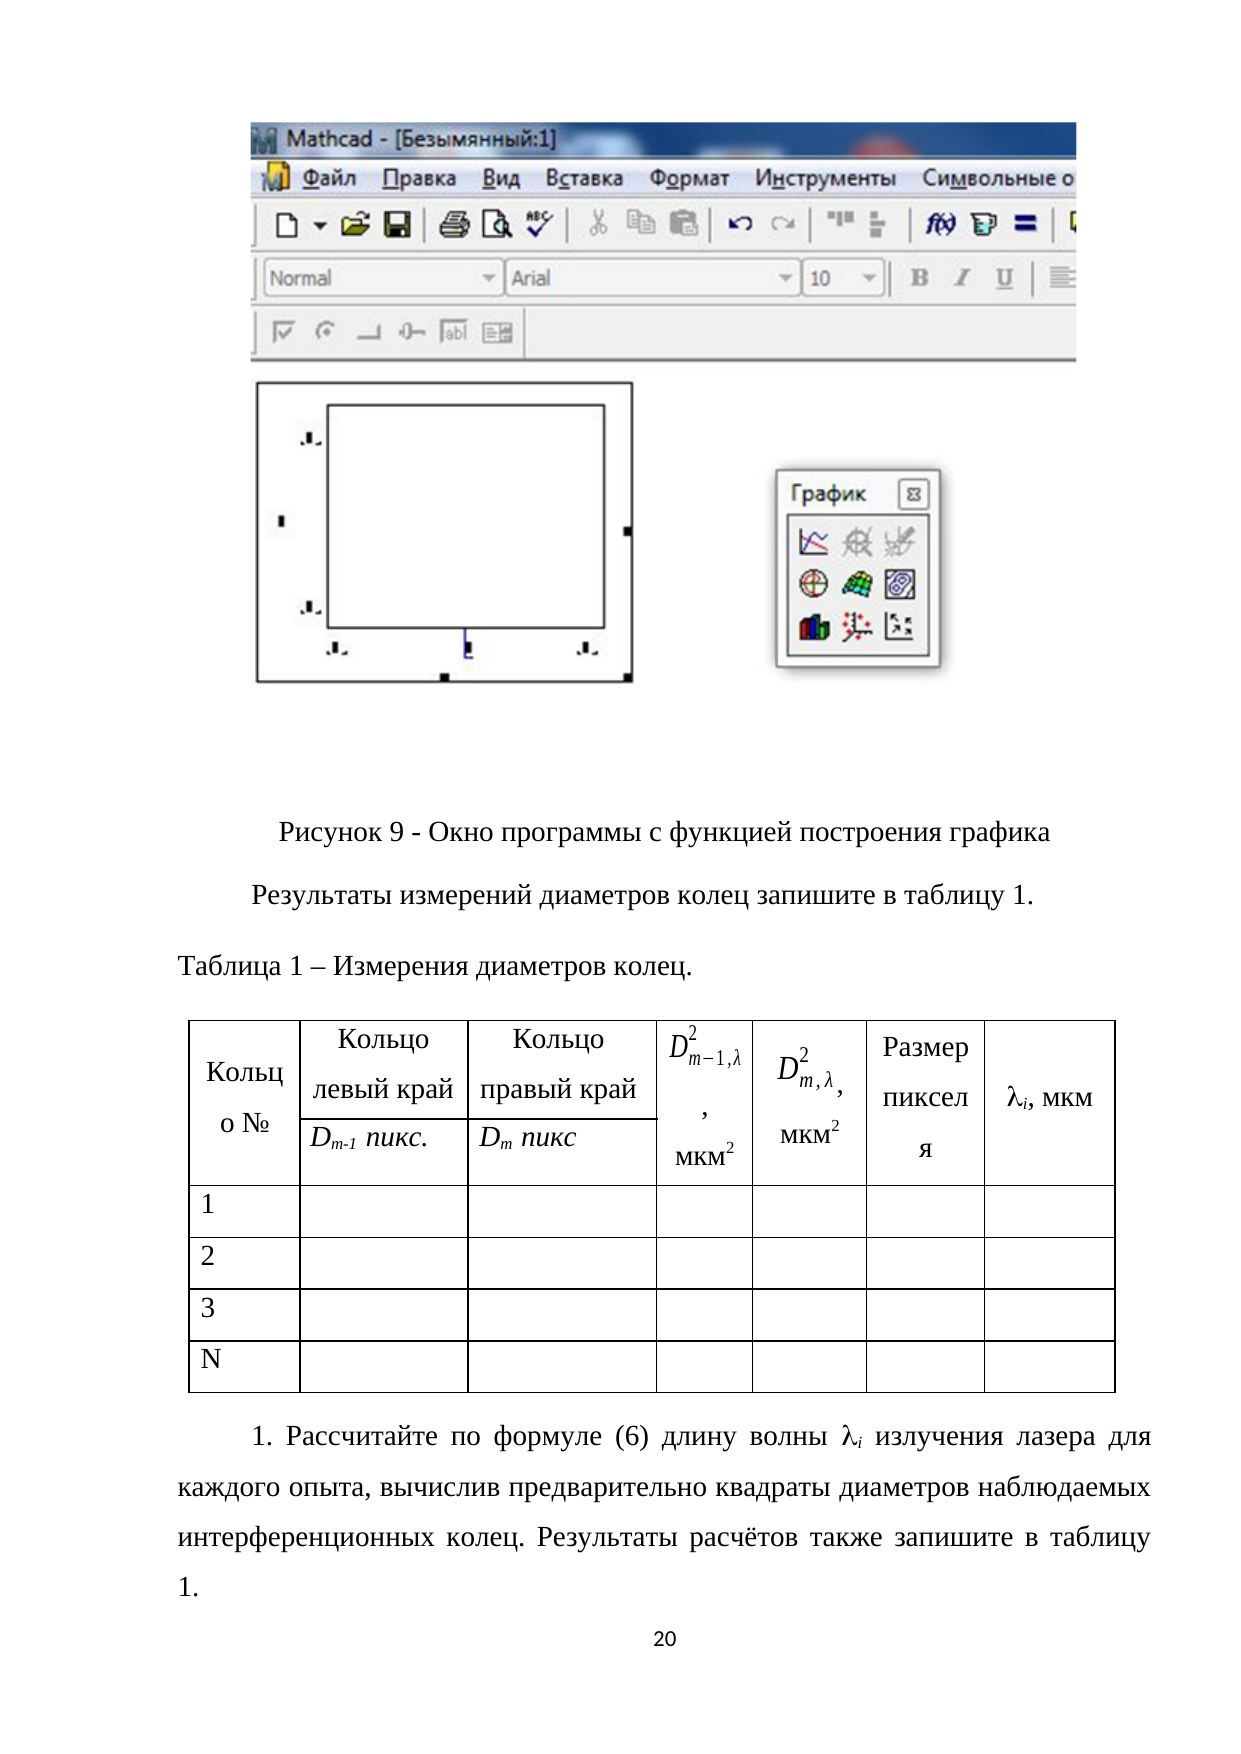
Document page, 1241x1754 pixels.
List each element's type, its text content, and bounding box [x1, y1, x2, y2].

table_cell [985, 1342, 1114, 1392]
table_cell [469, 1186, 656, 1237]
table_header Кольцо левый край [301, 1021, 467, 1118]
table_cell N [190, 1342, 299, 1392]
table_cell Dm-1 пикс. [301, 1120, 467, 1185]
table_cell [867, 1290, 984, 1340]
table_cell [985, 1290, 1114, 1340]
table_header , мкм2 [657, 1021, 752, 1185]
table_cell 1 [190, 1186, 299, 1237]
table_cell [867, 1238, 984, 1288]
table_cell [867, 1342, 984, 1392]
table_header Кольцо правый край [469, 1021, 656, 1118]
table_cell [469, 1290, 656, 1340]
table_cell 2 [190, 1238, 299, 1288]
text Результаты измерений диаметров колец запишите в таблицу 1. [177, 877, 1152, 911]
table_cell [301, 1342, 467, 1392]
table_cell [657, 1186, 752, 1237]
table_cell [469, 1342, 656, 1392]
table_cell [301, 1238, 467, 1288]
table_cell [985, 1186, 1114, 1237]
table_cell [301, 1186, 467, 1237]
table_cell [753, 1290, 866, 1340]
table_cell [985, 1238, 1114, 1288]
table_cell [469, 1238, 656, 1288]
table_cell 3 [190, 1290, 299, 1340]
text Рисунок 9 - Окно программы с функцией построения графика [177, 814, 1152, 848]
table_cell [301, 1290, 467, 1340]
table_cell [753, 1238, 866, 1288]
table_header Кольцо № [190, 1021, 299, 1185]
table_header Размер пикселя [867, 1021, 984, 1185]
table_cell [753, 1342, 866, 1392]
table_cell [657, 1238, 752, 1288]
table_header , мкм2 [753, 1021, 866, 1185]
picture [248, 118, 1080, 780]
table_cell [753, 1186, 866, 1237]
table_cell [657, 1290, 752, 1340]
table_cell [657, 1342, 752, 1392]
table_cell Dm пикс [469, 1120, 656, 1185]
text 1. Рассчитайте по формуле (6) длину волны i излучения лазера для каждого опыта, вычислив предварительно квадраты диаметров наблюдаемых интерференционных колец. Результаты расчётов также запишите в таблицу 1. [177, 1418, 1152, 1603]
table_cell [867, 1186, 984, 1237]
table_header i, мкм [985, 1021, 1114, 1185]
text Таблица 1 – Измерения диаметров колец. [177, 948, 1152, 982]
